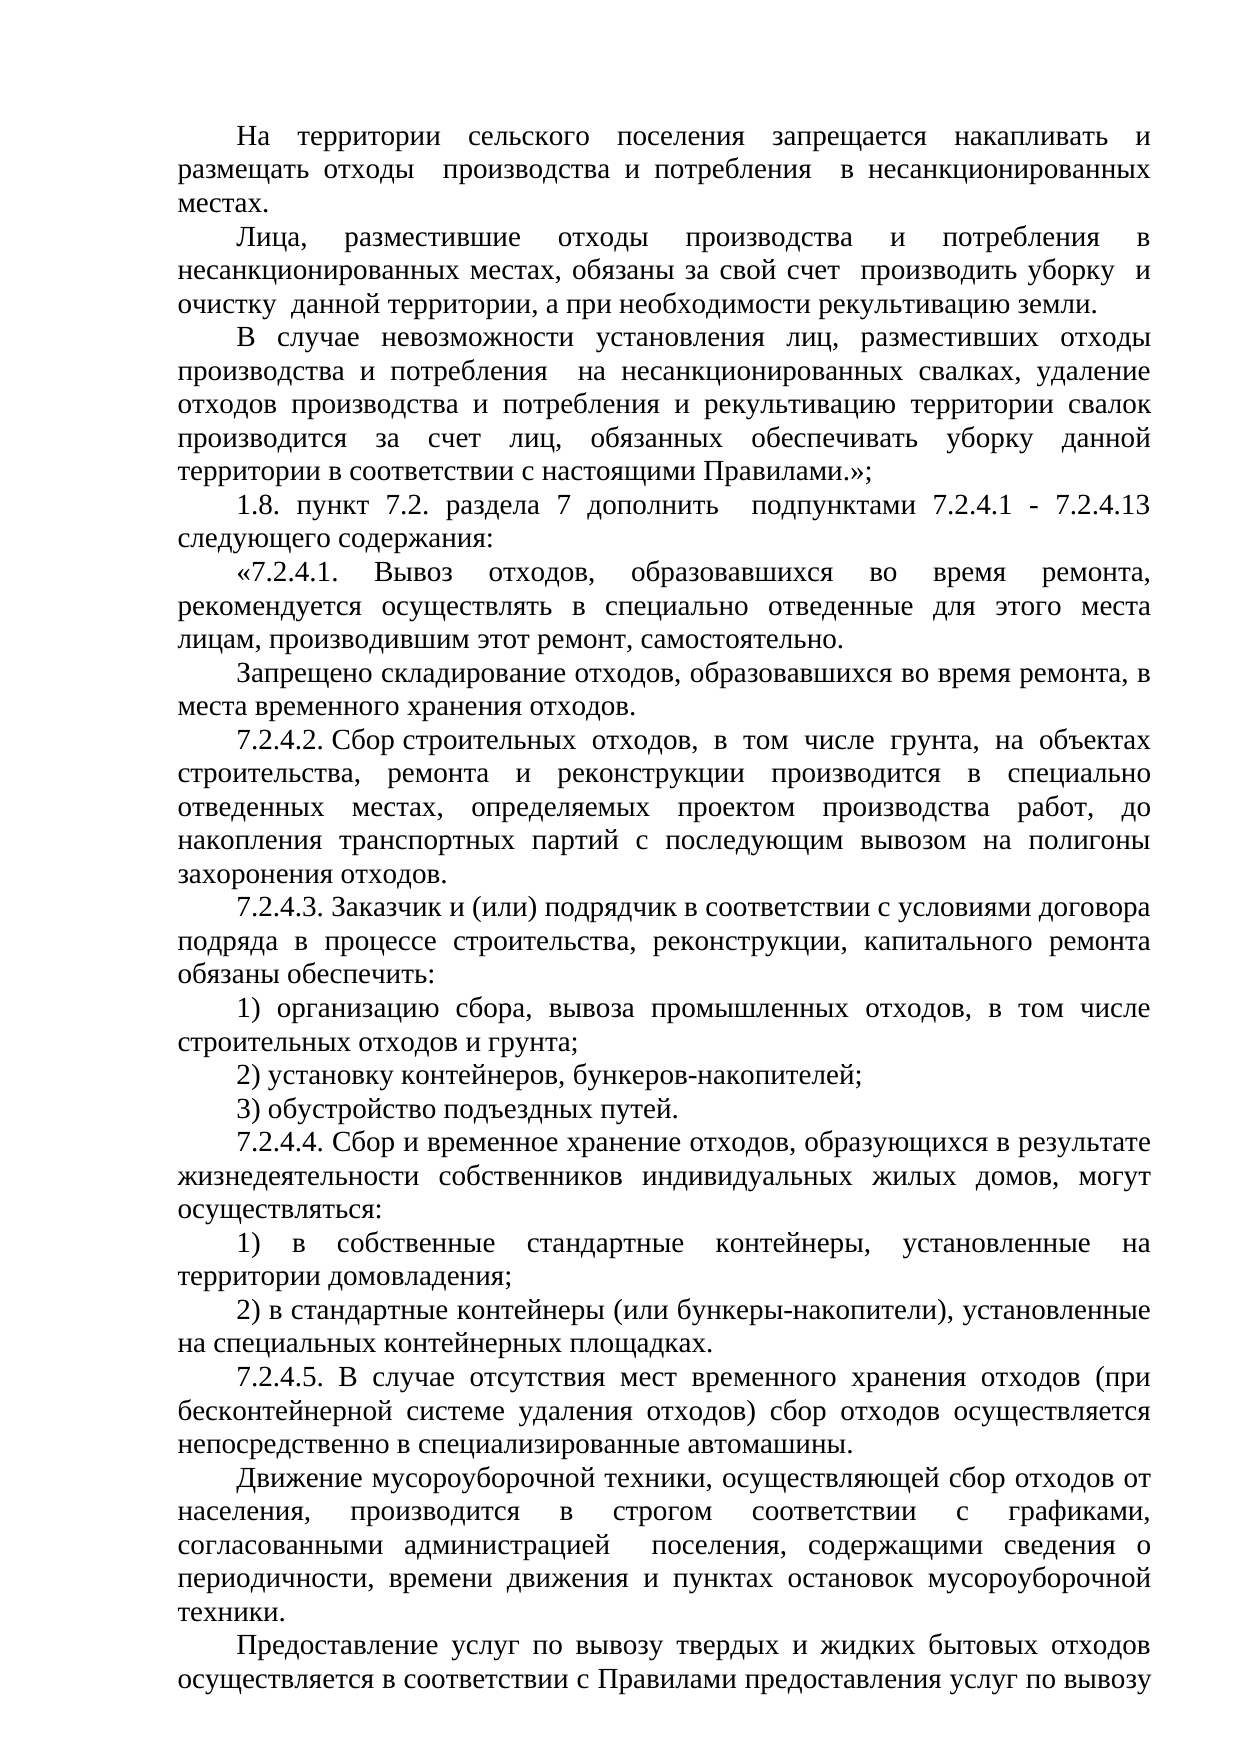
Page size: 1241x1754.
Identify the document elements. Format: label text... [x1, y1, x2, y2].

text Запрещено складирование отходов, образовавшихся во время ремонта, в места временного хранения отходов. [177, 655, 1152, 722]
text 7.2.4.2. Сбор строительных отходов, в том числе грунта, на объектах строительства, ремонта и реконструкции производится в специально отведенных местах, определяемых проектом производства работ, до накопления транспортных партий с последующим вывозом на полигоны захоронения отходов. [177, 722, 1152, 889]
text «7.2.4.1. Вывоз отходов, образовавшихся во время ремонта, рекомендуется осуществлять в специально отведенные для этого места лицам, производившим этот ремонт, самостоятельно. [177, 554, 1152, 655]
text 7.2.4.4. Сбор и временное хранение отходов, образующихся в результате жизнедеятельности собственников индивидуальных жилых домов, могут осуществляться: [177, 1124, 1152, 1225]
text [177, 1627, 1152, 1694]
text Движение мусороуборочной техники, осуществляющей сбор отходов от населения, производится в строгом соответствии с графиками, согласованными администрацией поселения, содержащими сведения о периодичности, времени движения и пунктах остановок мусороуборочной техники. [177, 1460, 1152, 1627]
text В случае невозможности установления лиц, разместивших отходы производства и потребления на несанкционированных свалках, удаление отходов производства и потребления и рекультивацию территории свалок производится за счет лиц, обязанных обеспечивать уборку данной территории в соответствии с настоящими Правилами.»; [177, 319, 1152, 487]
text 1) организацию сбора, вывоза промышленных отходов, в том числе строительных отходов и грунта; [177, 990, 1152, 1057]
text 1.8. пункт 7.2. раздела 7 дополнить подпунктами 7.2.4.1 - 7.2.4.13 следующего содержания: [177, 487, 1152, 554]
text На территории сельского поселения запрещается накапливать и размещать отходы производства и потребления в несанкционированных местах. [177, 118, 1152, 219]
text 7.2.4.5. В случае отсутствия мест временного хранения отходов (при бесконтейнерной системе удаления отходов) сбор отходов осуществляется непосредственно в специализированные автомашины. [177, 1359, 1152, 1460]
text 1) в собственные стандартные контейнеры, установленные на территории домовладения; [177, 1225, 1152, 1292]
text 2) установку контейнеров, бункеров-накопителей; [177, 1057, 1152, 1091]
text 3) обустройство подъездных путей. [177, 1091, 1152, 1124]
text 2) в стандартные контейнеры (или бункеры-накопители), установленные на специальных контейнерных площадках. [177, 1292, 1152, 1359]
text 7.2.4.3. Заказчик и (или) подрядчик в соответствии с условиями договора подряда в процессе строительства, реконструкции, капитального ремонта обязаны обеспечить: [177, 889, 1152, 990]
text Лица, разместившие отходы производства и потребления в несанкционированных местах, обязаны за свой счет производить уборку и очистку данной территории, а при необходимости рекультивацию земли. [177, 219, 1152, 319]
